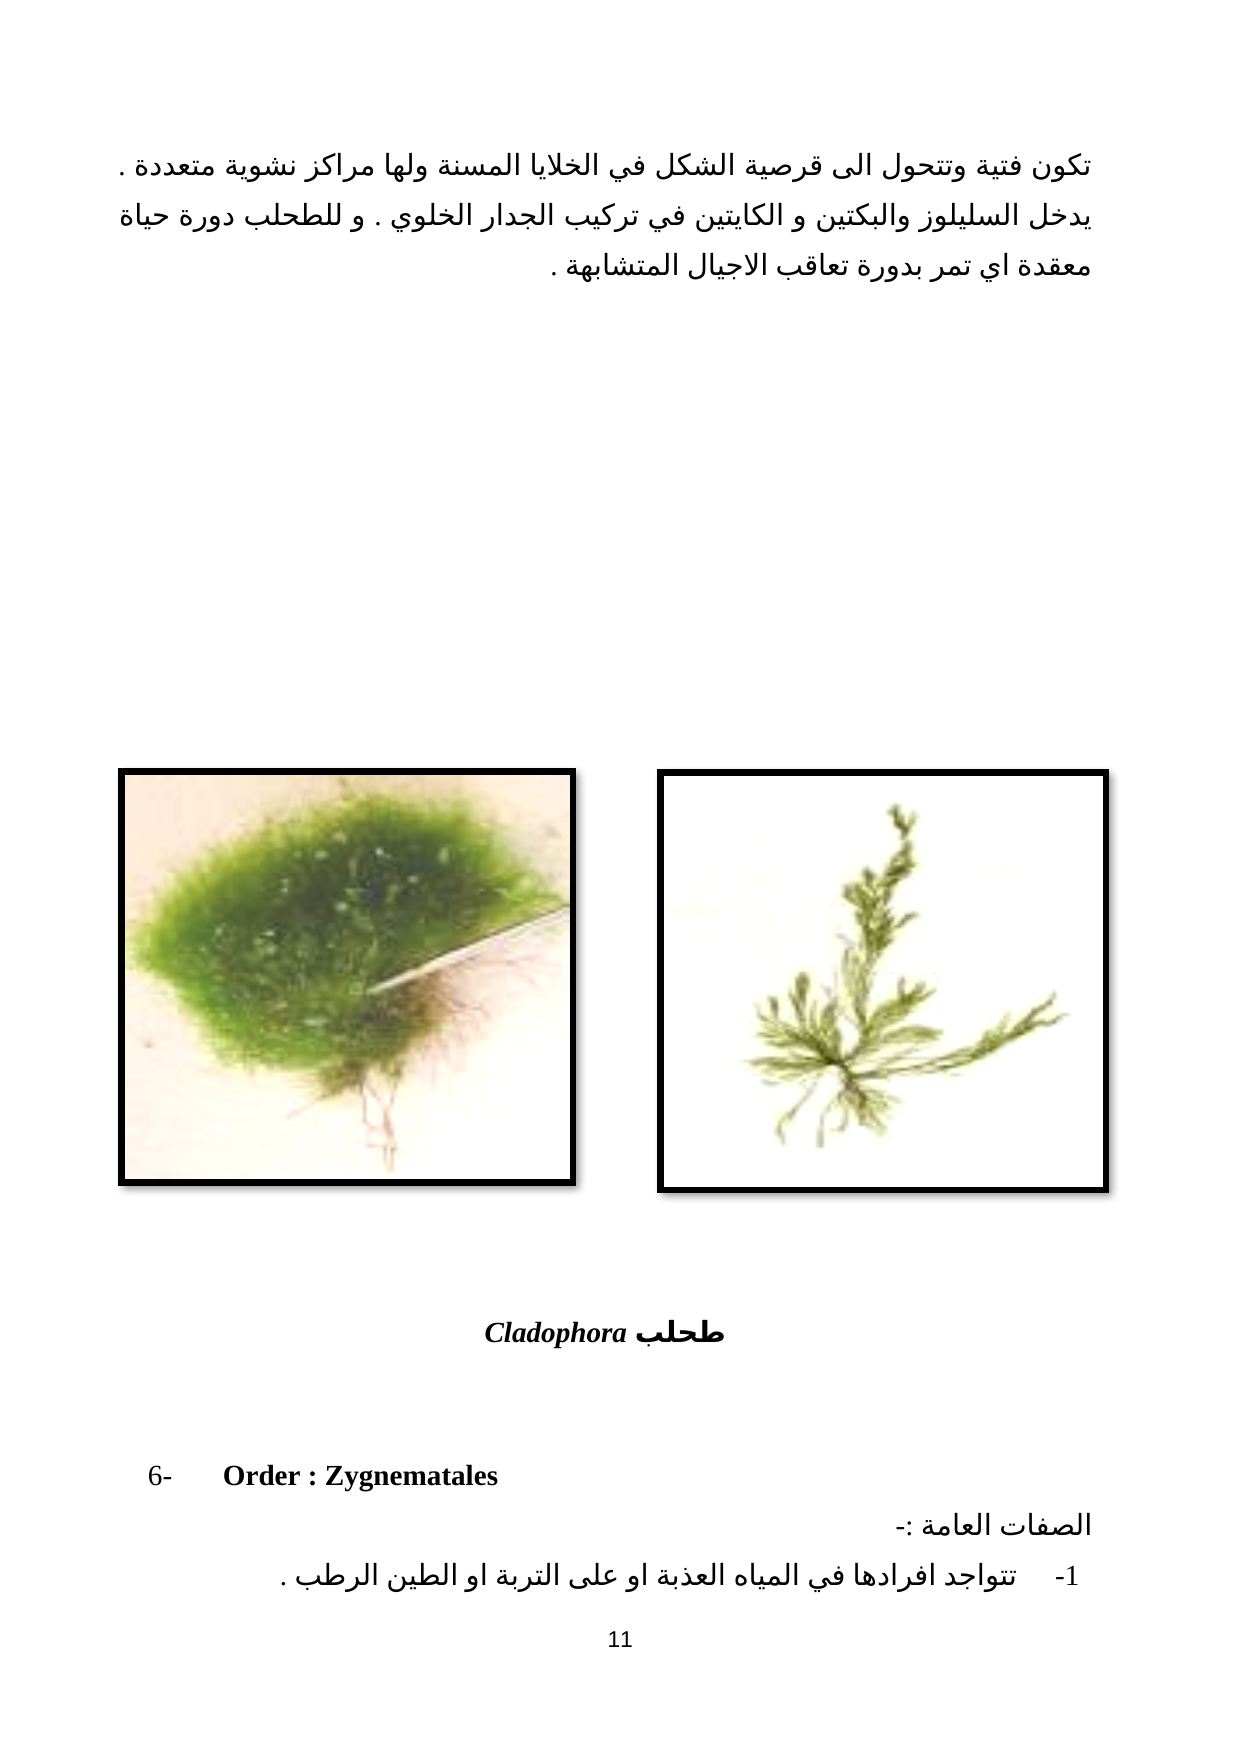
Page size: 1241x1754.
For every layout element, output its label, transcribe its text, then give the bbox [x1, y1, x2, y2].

list تتواجد افرادها في المياه العذبة او على التربة او الطين الرطب . [118, 1558, 1055, 1592]
list Order : Zygnematales [148, 1458, 1122, 1491]
list الصفات العامة :- [118, 1508, 1092, 1542]
text طحلب Cladophora [118, 1316, 1092, 1349]
picture [664, 776, 1103, 1187]
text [118, 148, 1092, 282]
